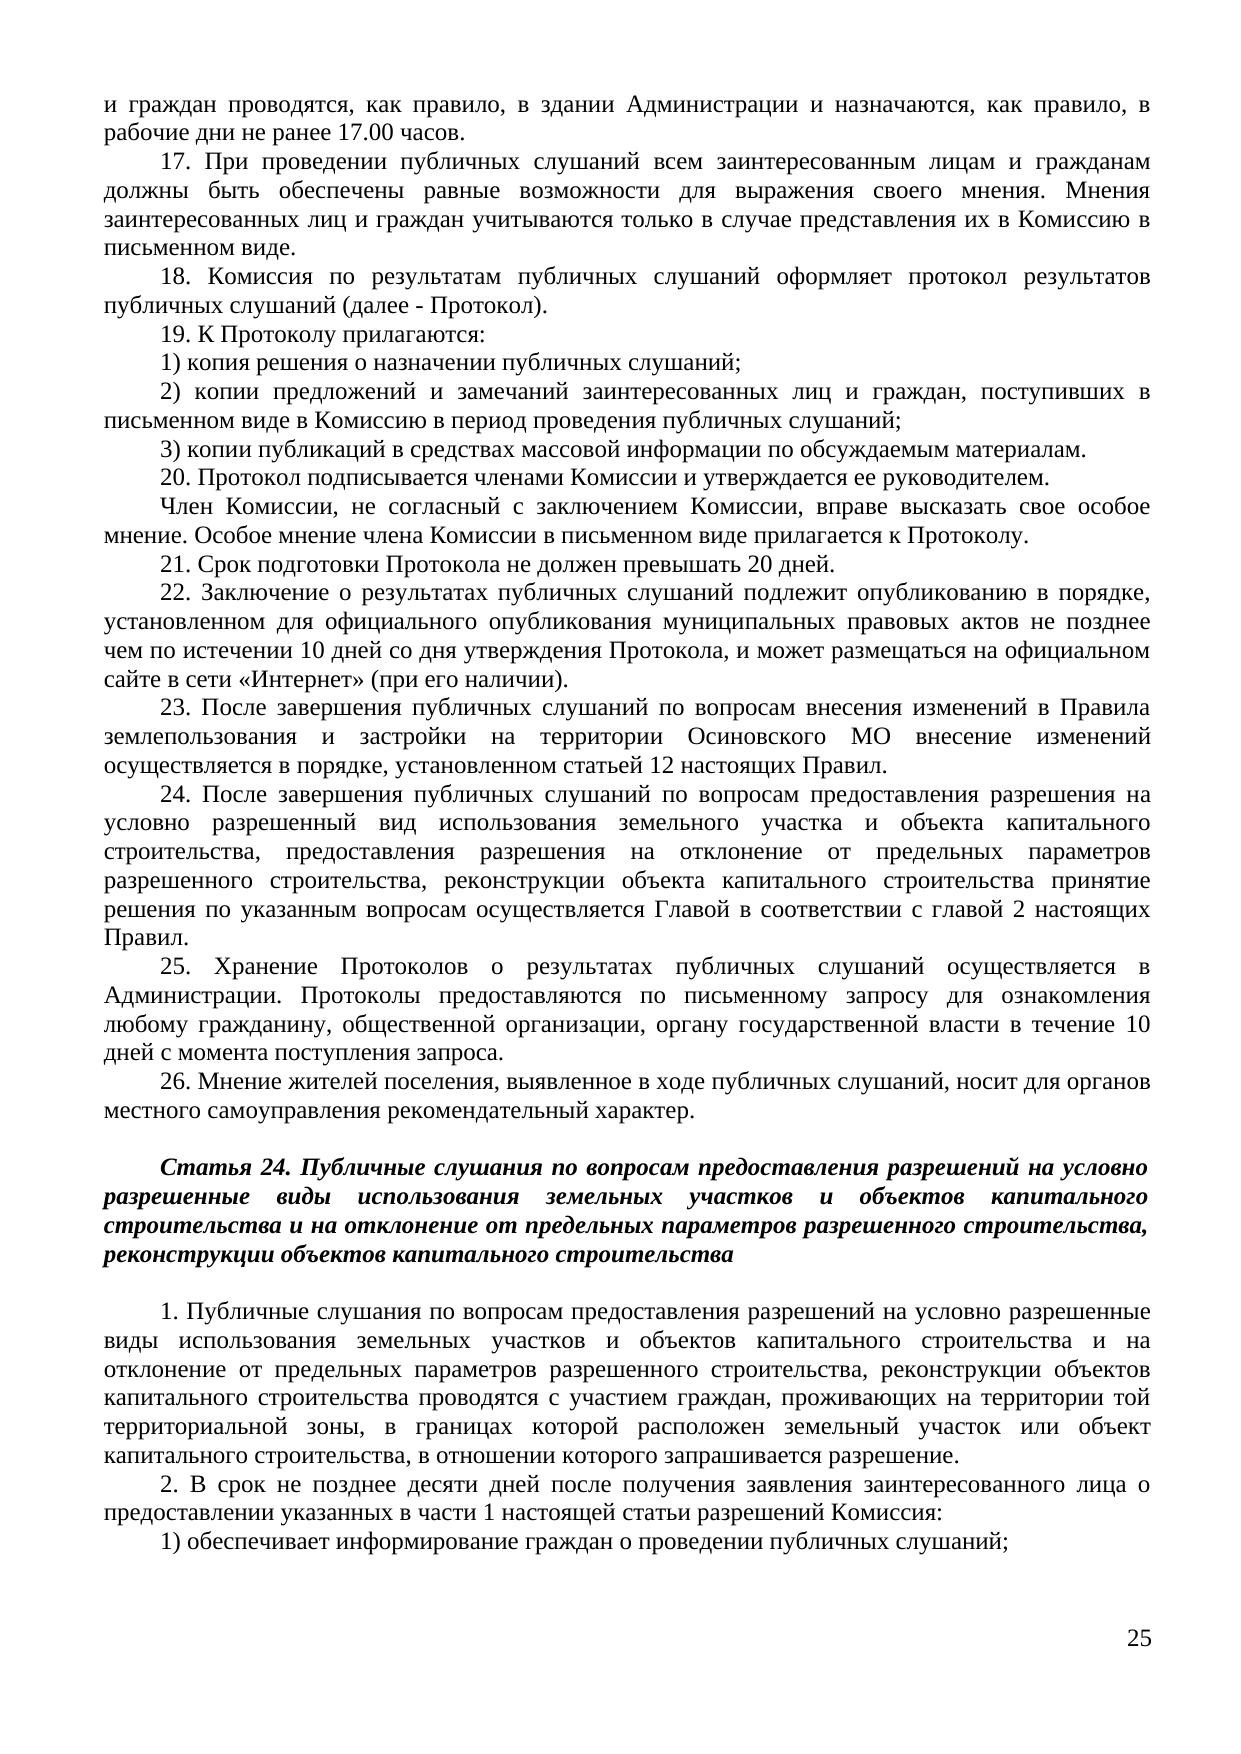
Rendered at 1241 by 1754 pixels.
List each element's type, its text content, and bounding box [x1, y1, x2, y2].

text 1. Публичные слушания по вопросам предоставления разрешений на условно разрешенные виды использования земельных участков и объектов капитального строительства и на отклонение от предельных параметров разрешенного строительства, реконструкции объектов капитального строительства проводятся с участием граждан, проживающих на территории той территориальной зоны, в границах которой расположен земельный участок или объект капитального строительства, в отношении которого запрашивается разрешение. [103, 1296, 1152, 1469]
text Член Комиссии, не согласный с заключением Комиссии, вправе высказать свое особое мнение. Особое мнение члена Комиссии в письменном виде прилагается к Протоколу. [103, 491, 1152, 549]
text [103, 89, 1152, 146]
text 2) копии предложений и замечаний заинтересованных лиц и граждан, поступивших в письменном виде в Комиссию в период проведения публичных слушаний; [103, 376, 1152, 434]
text 26. Мнение жителей поселения, выявленное в ходе публичных слушаний, носит для органов местного самоуправления рекомендательный характер. [103, 1066, 1152, 1124]
text 20. Протокол подписывается членами Комиссии и утверждается ее руководителем. [103, 462, 1152, 491]
text 1) копия решения о назначении публичных слушаний; [103, 347, 1152, 376]
text 24. После завершения публичных слушаний по вопросам предоставления разрешения на условно разрешенный вид использования земельного участка и объекта капитального строительства, предоставления разрешения на отклонение от предельных параметров разрешенного строительства, реконструкции объекта капитального строительства принятие решения по указанным вопросам осуществляется Главой в соответствии с главой 2 настоящих Правил. [103, 779, 1152, 951]
text 18. Комиссия по результатам публичных слушаний оформляет протокол результатов публичных слушаний (далее - Протокол). [103, 261, 1152, 319]
text 3) копии публикаций в средствах массовой информации по обсуждаемым материалам. [103, 434, 1152, 462]
text 1) обеспечивает информирование граждан о проведении публичных слушаний; [103, 1526, 1152, 1555]
text 23. После завершения публичных слушаний по вопросам внесения изменений в Правила землепользования и застройки на территории Осиновского МО внесение изменений осуществляется в порядке, установленном статьей 12 настоящих Правил. [103, 692, 1152, 779]
text 2. В срок не позднее десяти дней после получения заявления заинтересованного лица о предоставлении указанных в части 1 настоящей статьи разрешений Комиссия: [103, 1469, 1152, 1526]
text 17. При проведении публичных слушаний всем заинтересованным лицам и гражданам должны быть обеспечены равные возможности для выражения своего мнения. Мнения заинтересованных лиц и граждан учитываются только в случае представления их в Комиссию в письменном виде. [103, 146, 1152, 261]
text 19. К Протоколу прилагаются: [103, 319, 1152, 347]
text 21. Срок подготовки Протокола не должен превышать 20 дней. [103, 549, 1152, 577]
text 25. Хранение Протоколов о результатах публичных слушаний осуществляется в Администрации. Протоколы предоставляются по письменному запросу для ознакомления любому гражданину, общественной организации, органу государственной власти в течение 10 дней с момента поступления запроса. [103, 951, 1152, 1066]
text 22. Заключение о результатах публичных слушаний подлежит опубликованию в порядке, установленном для официального опубликования муниципальных правовых актов не позднее чем по истечении 10 дней со дня утверждения Протокола, и может размещаться на официальном сайте в сети «Интернет» (при его наличии). [103, 577, 1152, 692]
text Статья 24. Публичные слушания по вопросам предоставления разрешений на условно разрешенные виды использования земельных участков и объектов капитального строительства и на отклонение от предельных параметров разрешенного строительства, реконструкции объектов капитального строительства [103, 1152, 1152, 1267]
